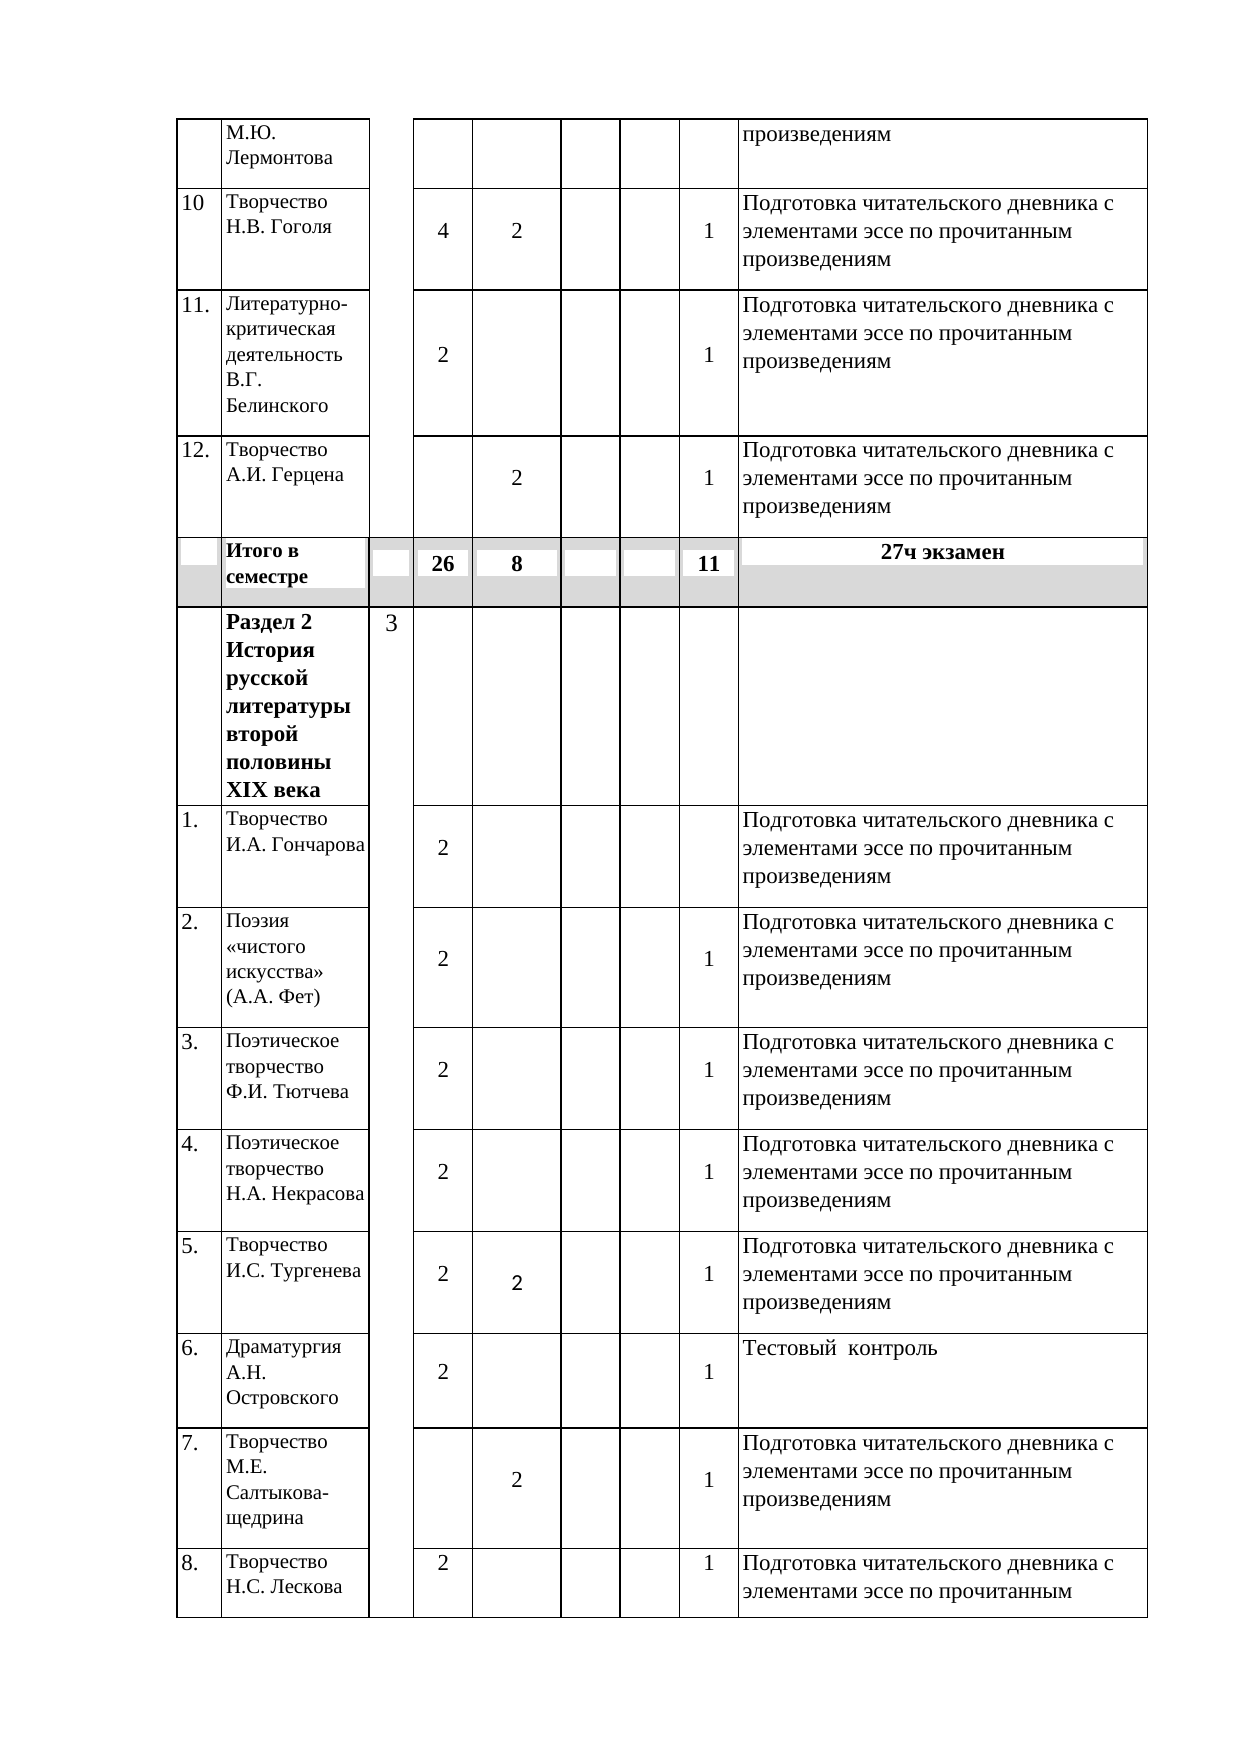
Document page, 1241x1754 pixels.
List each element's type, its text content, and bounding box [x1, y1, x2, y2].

table_cell [621, 437, 679, 537]
table_cell Творчество И.С. Тургенева [222, 1232, 368, 1333]
table_cell 1 [680, 1429, 738, 1547]
table_cell [178, 608, 221, 804]
table_cell [680, 608, 738, 804]
table_cell 11 [680, 538, 738, 606]
table_cell Поэтическое творчество Н.А. Некрасова [222, 1130, 368, 1231]
table_cell [473, 1028, 560, 1129]
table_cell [739, 120, 1147, 187]
table_cell 2 [473, 1232, 560, 1333]
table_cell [739, 1549, 1147, 1617]
table_cell 2 [473, 1429, 560, 1547]
table_cell [414, 608, 472, 804]
table_cell Подготовка читательского дневника с элементами эссе по прочитанным произведениям [739, 291, 1147, 435]
table_cell Раздел 2 История русской литературы второй половины XIX века [222, 608, 368, 804]
table_cell [562, 120, 619, 187]
table_cell 26 [414, 538, 472, 606]
table_cell [562, 806, 619, 907]
table_cell 4 [414, 189, 472, 289]
table_cell 27ч экзамен [739, 538, 1147, 606]
table_cell [562, 608, 619, 804]
table_cell 8. [178, 1549, 221, 1617]
table_cell 2 [414, 1232, 472, 1333]
table_cell 2 [414, 806, 472, 907]
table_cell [739, 189, 1147, 289]
table_cell Драматургия А.Н. Островского [222, 1334, 368, 1427]
table_cell 2 [414, 291, 472, 435]
table_cell 1 [680, 1028, 738, 1129]
table_cell 1 [680, 1334, 738, 1427]
table_cell 10 [178, 189, 221, 289]
table_cell [621, 1429, 679, 1547]
table_cell [473, 1334, 560, 1427]
table_cell 2. [178, 908, 221, 1027]
table_cell Творчество М.Е. Салтыкова-щедрина [222, 1429, 368, 1547]
table_cell [370, 538, 413, 606]
table_cell [621, 189, 679, 289]
table_cell 8 [473, 538, 560, 606]
table_cell [621, 538, 679, 606]
table_cell 11. [178, 291, 221, 435]
table_cell 9 [178, 120, 221, 187]
table_cell 2 [473, 120, 560, 187]
table_cell [621, 608, 679, 804]
table_cell [562, 1334, 619, 1427]
table_cell 2 [473, 437, 560, 537]
table_cell [562, 1232, 619, 1333]
table_cell [621, 1549, 679, 1617]
table_cell [562, 1130, 619, 1231]
table_cell [621, 291, 679, 435]
table_cell Подготовка читательского дневника с элементами эссе по прочитанным произведениям [739, 1130, 1147, 1231]
table_cell [473, 908, 560, 1027]
table_cell [621, 908, 679, 1027]
table_cell Тестовый контроль [739, 1334, 1147, 1427]
table_cell 1 [680, 120, 738, 187]
table_cell [562, 908, 619, 1027]
table_cell 1 [680, 189, 738, 289]
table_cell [222, 1549, 368, 1617]
table_cell Подготовка читательского дневника с элементами эссе по прочитанным произведениям [739, 1232, 1147, 1333]
table_cell 2 [414, 908, 472, 1027]
table_cell [562, 1429, 619, 1547]
table_cell Поэзия «чистого искусства» (А.А. Фет) [222, 908, 368, 1027]
table_cell 2 [414, 1334, 472, 1427]
table_cell [621, 1232, 679, 1333]
table_cell 2 [414, 120, 472, 187]
table_cell [562, 189, 619, 289]
table_cell 2 [414, 1549, 472, 1617]
table_cell Поэтическое творчество Ф.И. Тютчева [222, 1028, 368, 1129]
table_cell [739, 608, 1147, 804]
table_cell [621, 1334, 679, 1427]
table_cell [414, 1429, 472, 1547]
table_cell Подготовка читательского дневника с элементами эссе по прочитанным произведениям [739, 1028, 1147, 1129]
table_cell [621, 1130, 679, 1231]
table_cell Творчество И.А. Гончарова [222, 806, 368, 907]
table_cell 1 [680, 1549, 738, 1617]
table_cell 1 [680, 908, 738, 1027]
table_cell [562, 437, 619, 537]
table_cell 1 [680, 291, 738, 435]
table_cell 4. [178, 1130, 221, 1231]
table_cell 1. [178, 806, 221, 907]
table_cell 3 [370, 608, 413, 1617]
table_cell 1 [680, 1130, 738, 1231]
table_cell 6. [178, 1334, 221, 1427]
table_cell [562, 1028, 619, 1129]
table_cell [473, 608, 560, 804]
table_cell [178, 538, 221, 606]
table_cell Подготовка читательского дневника с элементами эссе по прочитанным произведениям [739, 908, 1147, 1027]
table_cell [473, 1549, 560, 1617]
table_cell 1 [680, 1232, 738, 1333]
table_cell 7. [178, 1429, 221, 1547]
table_cell [621, 1028, 679, 1129]
table_cell [473, 806, 560, 907]
table_cell 2 [414, 1130, 472, 1231]
table_cell Творчество Н.В. Гоголя [222, 189, 369, 289]
table_cell [621, 806, 679, 907]
table_cell [562, 538, 619, 606]
table_cell 2 [473, 189, 560, 289]
table_cell [680, 806, 738, 907]
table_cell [222, 120, 369, 187]
table_cell Подготовка читательского дневника с элементами эссе по прочитанным произведениям [739, 437, 1147, 537]
table_cell 12. [178, 437, 221, 537]
table_cell Литературно-критическая деятельность В.Г. Белинского [222, 291, 369, 435]
table_cell 1 [680, 437, 738, 537]
table_cell Итого в семестре [222, 538, 368, 606]
table_cell Творчество А.И. Герцена [222, 437, 369, 537]
table_cell [621, 120, 679, 187]
table_cell [562, 291, 619, 435]
table_cell 3. [178, 1028, 221, 1129]
table_cell [414, 437, 472, 537]
table_cell [473, 1130, 560, 1231]
table_cell [473, 291, 560, 435]
table_cell [562, 1549, 619, 1617]
table_cell 2 [414, 1028, 472, 1129]
table_cell Подготовка читательского дневника с элементами эссе по прочитанным произведениям [739, 806, 1147, 907]
table_cell 5. [178, 1232, 221, 1333]
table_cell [739, 1429, 1147, 1547]
